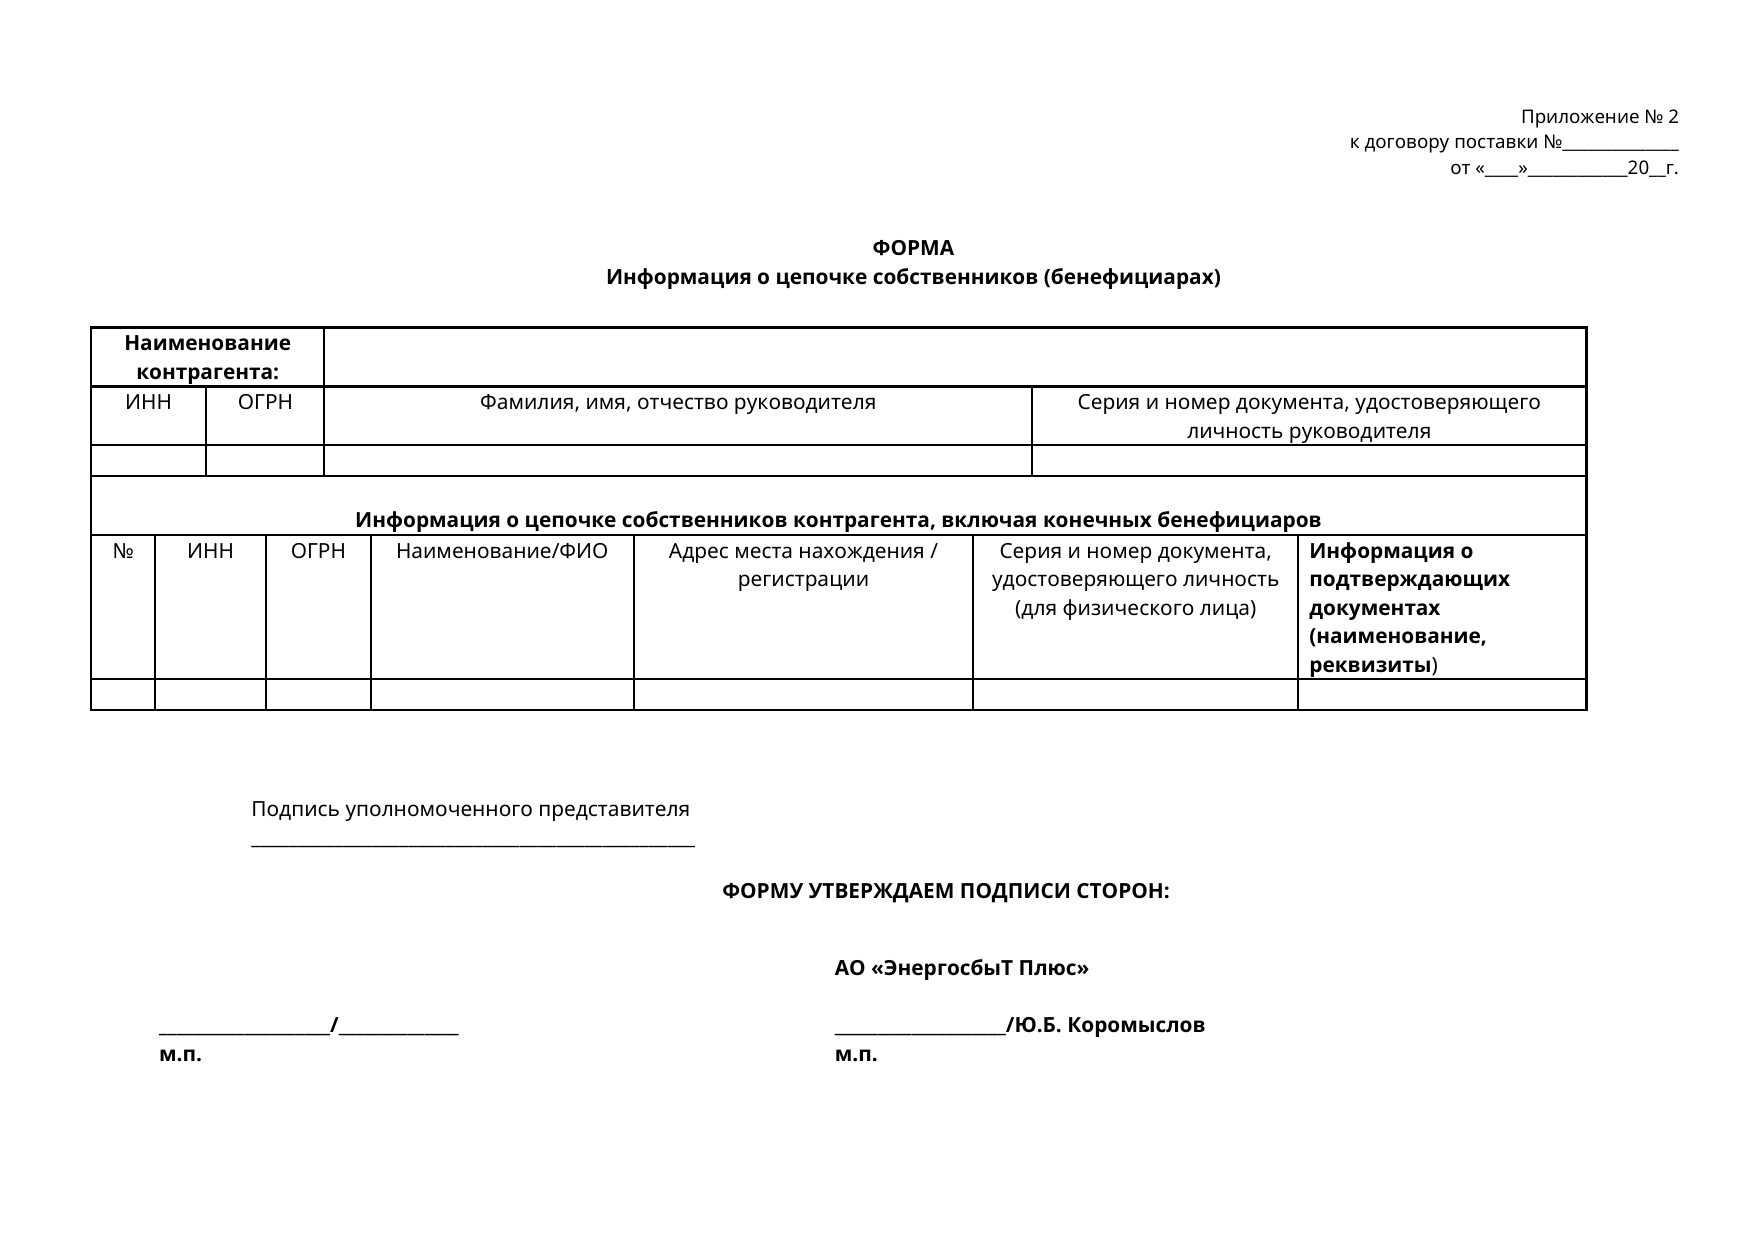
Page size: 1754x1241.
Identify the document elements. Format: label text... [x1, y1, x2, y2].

text ФОРМА [148, 233, 1679, 262]
table_cell Серия и номер документа, удостоверяющего личность (для физического лица) [974, 536, 1297, 678]
table_cell [207, 446, 323, 475]
table_header АО «ЭнергосбыТ Плюс» ____________________/Ю.Б. Коромыслов м.п. [823, 925, 1680, 1088]
table_cell [372, 680, 633, 709]
table_cell ИНН [156, 536, 265, 678]
table_cell [92, 446, 205, 475]
table_cell Серия и номер документа, удостоверяющего личность руководителя [1033, 388, 1585, 444]
text к договору поставки №______________ [148, 129, 1679, 154]
table_header [325, 329, 1585, 385]
text от «____»____________20__г. [148, 154, 1679, 180]
text ФОРМУ УТВЕРЖДАЕМ ПОДПИСИ СТОРОН: [148, 876, 1679, 904]
table_cell [156, 680, 265, 709]
table_cell ОГРН [267, 536, 370, 678]
table_cell Адрес места нахождения / регистрации [635, 536, 972, 678]
text Приложение № 2 [148, 103, 1679, 129]
table_cell [1033, 446, 1585, 475]
table_cell [92, 680, 154, 709]
text Информация о цепочке собственников (бенефициарах) [148, 262, 1679, 290]
table_cell Наименование/ФИО [372, 536, 633, 678]
table_header ____________________/______________ м.п. [148, 925, 823, 1088]
table_cell [974, 680, 1297, 709]
table_cell [635, 680, 972, 709]
table_cell Информация о цепочке собственников контрагента, включая конечных бенефициаров [92, 477, 1585, 534]
text ________________________________________________ [251, 822, 1679, 851]
table_cell № [92, 536, 154, 678]
text Подпись уполномоченного представителя [251, 794, 1679, 822]
table_cell [267, 680, 370, 709]
table_header Наименование контрагента: [92, 329, 323, 385]
table_cell Информация о подтверждающих документах (наименование, реквизиты) [1299, 536, 1585, 678]
table_cell [1299, 680, 1585, 709]
table_cell Фамилия, имя, отчество руководителя [325, 388, 1031, 444]
table_cell ИНН [92, 388, 205, 444]
table_cell [325, 446, 1031, 475]
table_cell ОГРН [207, 388, 323, 444]
